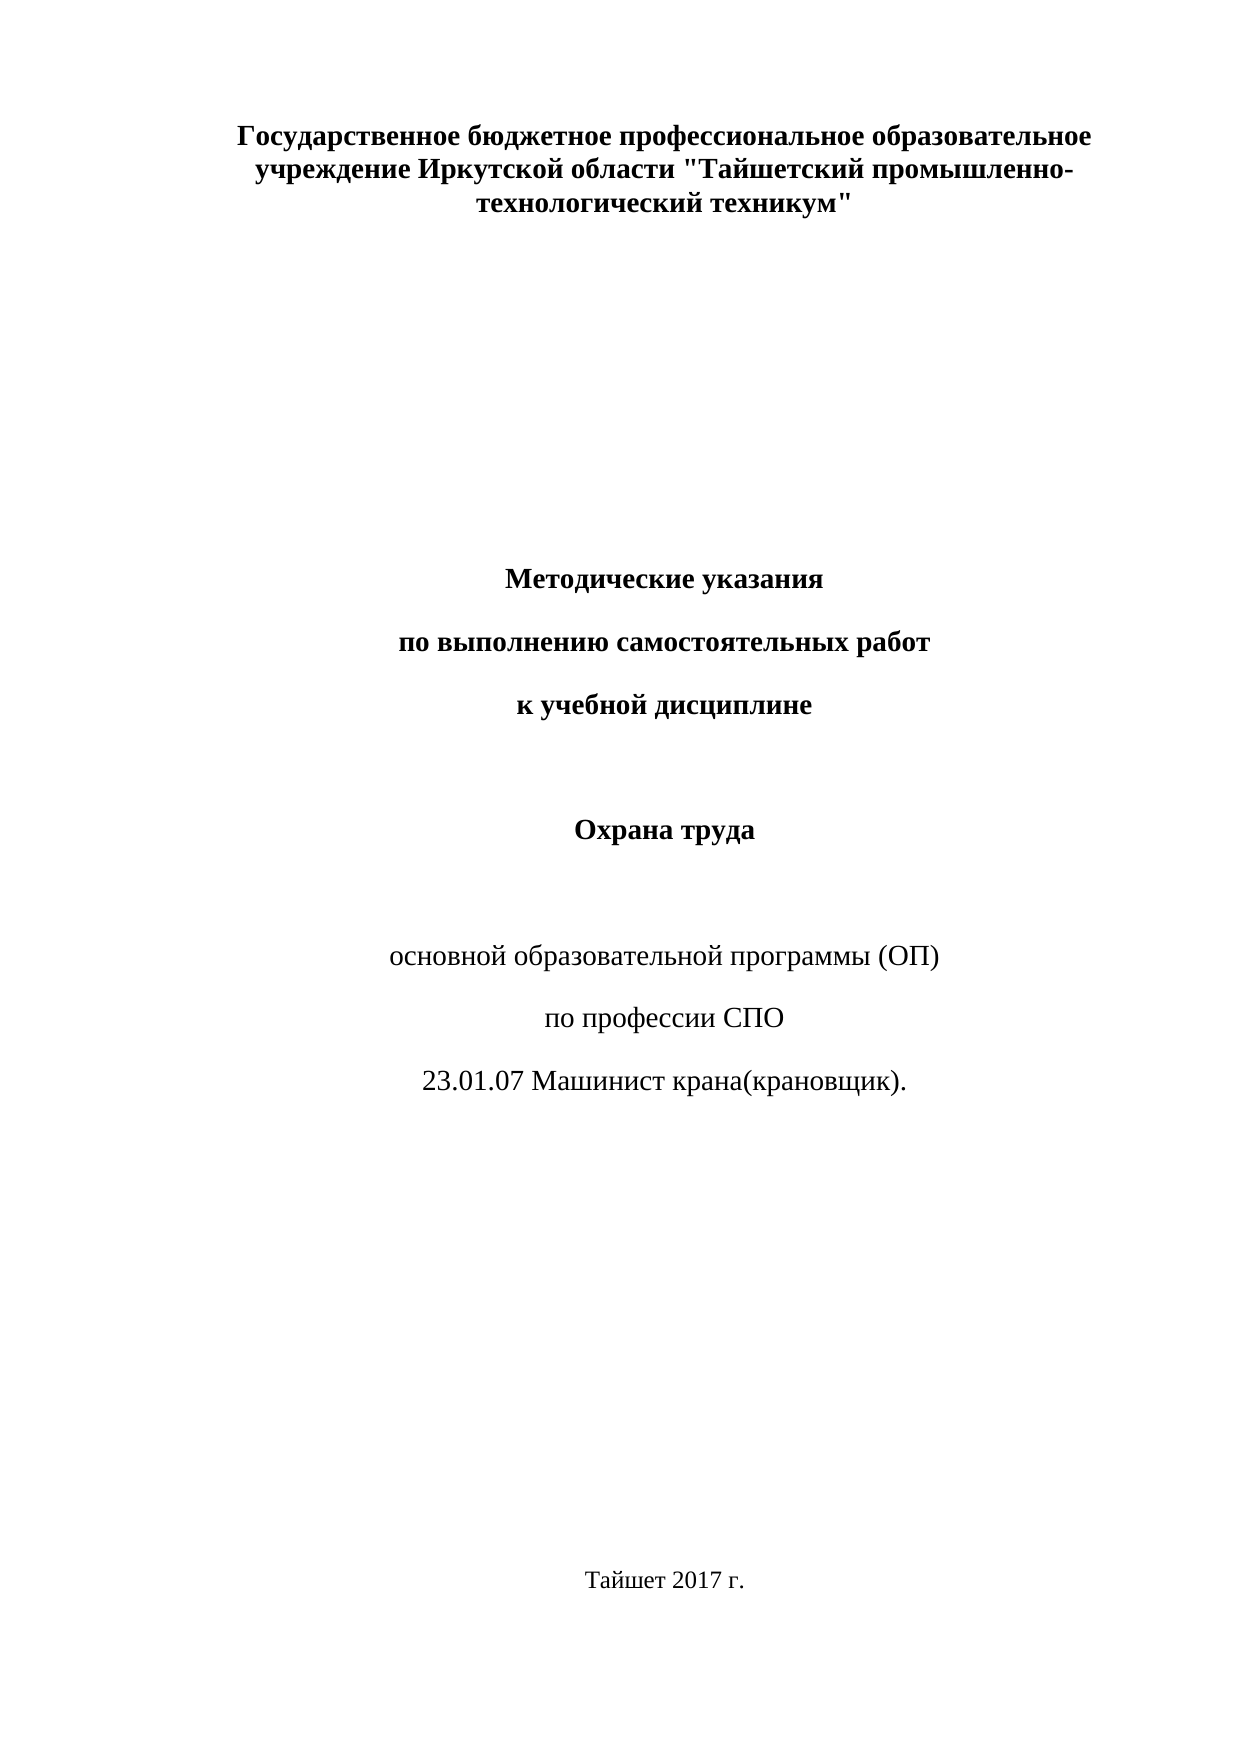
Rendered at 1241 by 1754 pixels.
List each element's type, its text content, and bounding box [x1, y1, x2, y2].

text 23.01.07 Машинист крана(крановщик). [177, 1063, 1152, 1097]
text к учебной дисциплине [177, 687, 1152, 720]
text основной образовательной программы (ОП) [177, 938, 1152, 971]
text по выполнению самостоятельных работ [177, 624, 1152, 658]
text Государственное бюджетное профессиональное образовательное учреждение Иркутской области "Тайшетский промышленно-технологический техникум" [177, 118, 1152, 219]
text Методические указания [177, 561, 1152, 595]
text по профессии СПО [177, 1000, 1152, 1034]
text Охрана труда [177, 812, 1152, 846]
text Тайшет 2017 г. [177, 1565, 1152, 1593]
